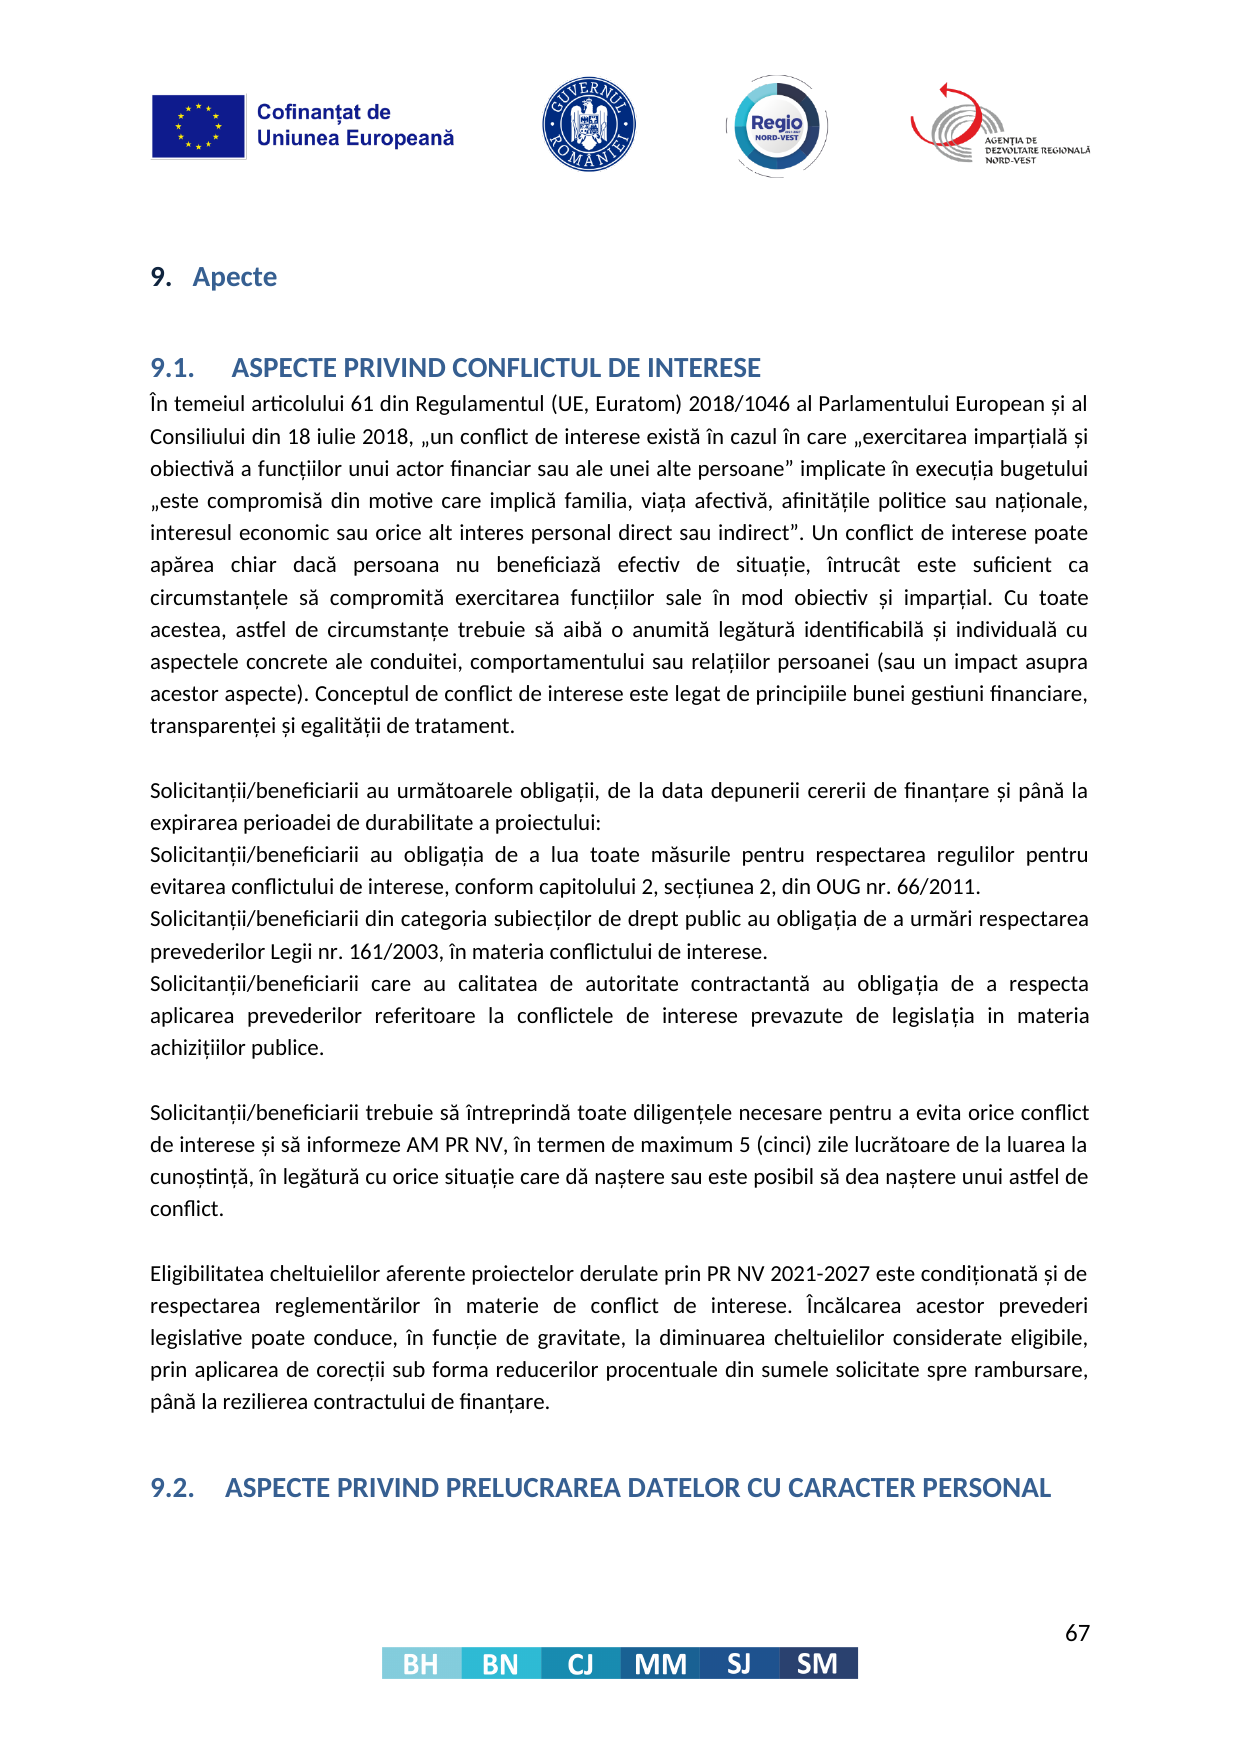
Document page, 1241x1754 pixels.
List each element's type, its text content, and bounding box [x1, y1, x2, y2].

text Solicitanții/beneficiarii trebuie să întreprindă toate diligenţele necesare pentru a evita orice conflict de interese şi să informeze AM PR NV, în termen de maximum 5 (cinci) zile lucrătoare de la luarea la cunoştinţă, în legătură cu orice situaţie care dă naştere sau este posibil să dea naştere unui astfel de conflict. [150, 1098, 1090, 1222]
subtitle ASPECTE PRIVIND CONFLICTUL DE INTERESE [150, 349, 1090, 384]
subtitle Apecte [150, 258, 1090, 293]
text Eligibilitatea cheltuielilor aferente proiectelor derulate prin PR NV 2021-2027 este condiționată și de respectarea reglementărilor în materie de conflict de interese. Încălcarea acestor prevederi legislative poate conduce, în funcție de gravitate, la diminuarea cheltuielilor considerate eligibile, prin aplicarea de corecții sub forma reducerilor procentuale din sumele solicitate spre rambursare, până la rezilierea contractului de finanțare. [150, 1259, 1090, 1415]
picture [150, 75, 1091, 178]
text Solicitanții/beneficiarii au obligația de a lua toate măsurile pentru respectarea regulilor pentru evitarea conflictului de interese, conform capitolului 2, secţiunea 2, din OUG nr. 66/2011. [150, 840, 1090, 900]
text În temeiul articolului 61 din Regulamentul (UE, Euratom) 2018/1046 al Parlamentului European și al Consiliului din 18 iulie 2018, „un conflict de interese există în cazul în care „exercitarea imparțială și obiectivă a funcțiilor unui actor financiar sau ale unei alte persoane” implicate în execuția bugetului „este compromisă din motive care implică familia, viața afectivă, afinitățile politice sau naționale, interesul economic sau orice alt interes personal direct sau indirect”. Un conflict de interese poate apărea chiar dacă persoana nu beneficiază efectiv de situație, întrucât este suficient ca circumstanțele să compromită exercitarea funcțiilor sale în mod obiectiv și imparțial. Cu toate acestea, astfel de circumstanțe trebuie să aibă o anumită legătură identificabilă și individuală cu aspectele concrete ale conduitei, comportamentului sau relațiilor persoanei (sau un impact asupra acestor aspecte). Conceptul de conflict de interese este legat de principiile bunei gestiuni financiare, transparenței și egalității de tratament. [150, 389, 1090, 739]
text Solicitanții/beneficiarii au următoarele obligații, de la data depunerii cererii de finanțare și până la expirarea perioadei de durabilitate a proiectului: [150, 776, 1090, 836]
text Solicitanții/beneficiarii din categoria subiecţilor de drept public au obligaţia de a urmări respectarea prevederilor Legii nr. 161/2003, în materia conflictului de interese. [150, 904, 1090, 965]
text Solicitanții/beneficiarii care au calitatea de autoritate contractantă au obligaţia de a respecta aplicarea prevederilor referitoare la conflictele de interese prevazute de legislaţia in materia achiziţiilor publice. [150, 969, 1090, 1061]
subtitle ASPECTE PRIVIND PRELUCRAREA DATELOR CU CARACTER PERSONAL [150, 1469, 1090, 1505]
picture [382, 1647, 859, 1679]
